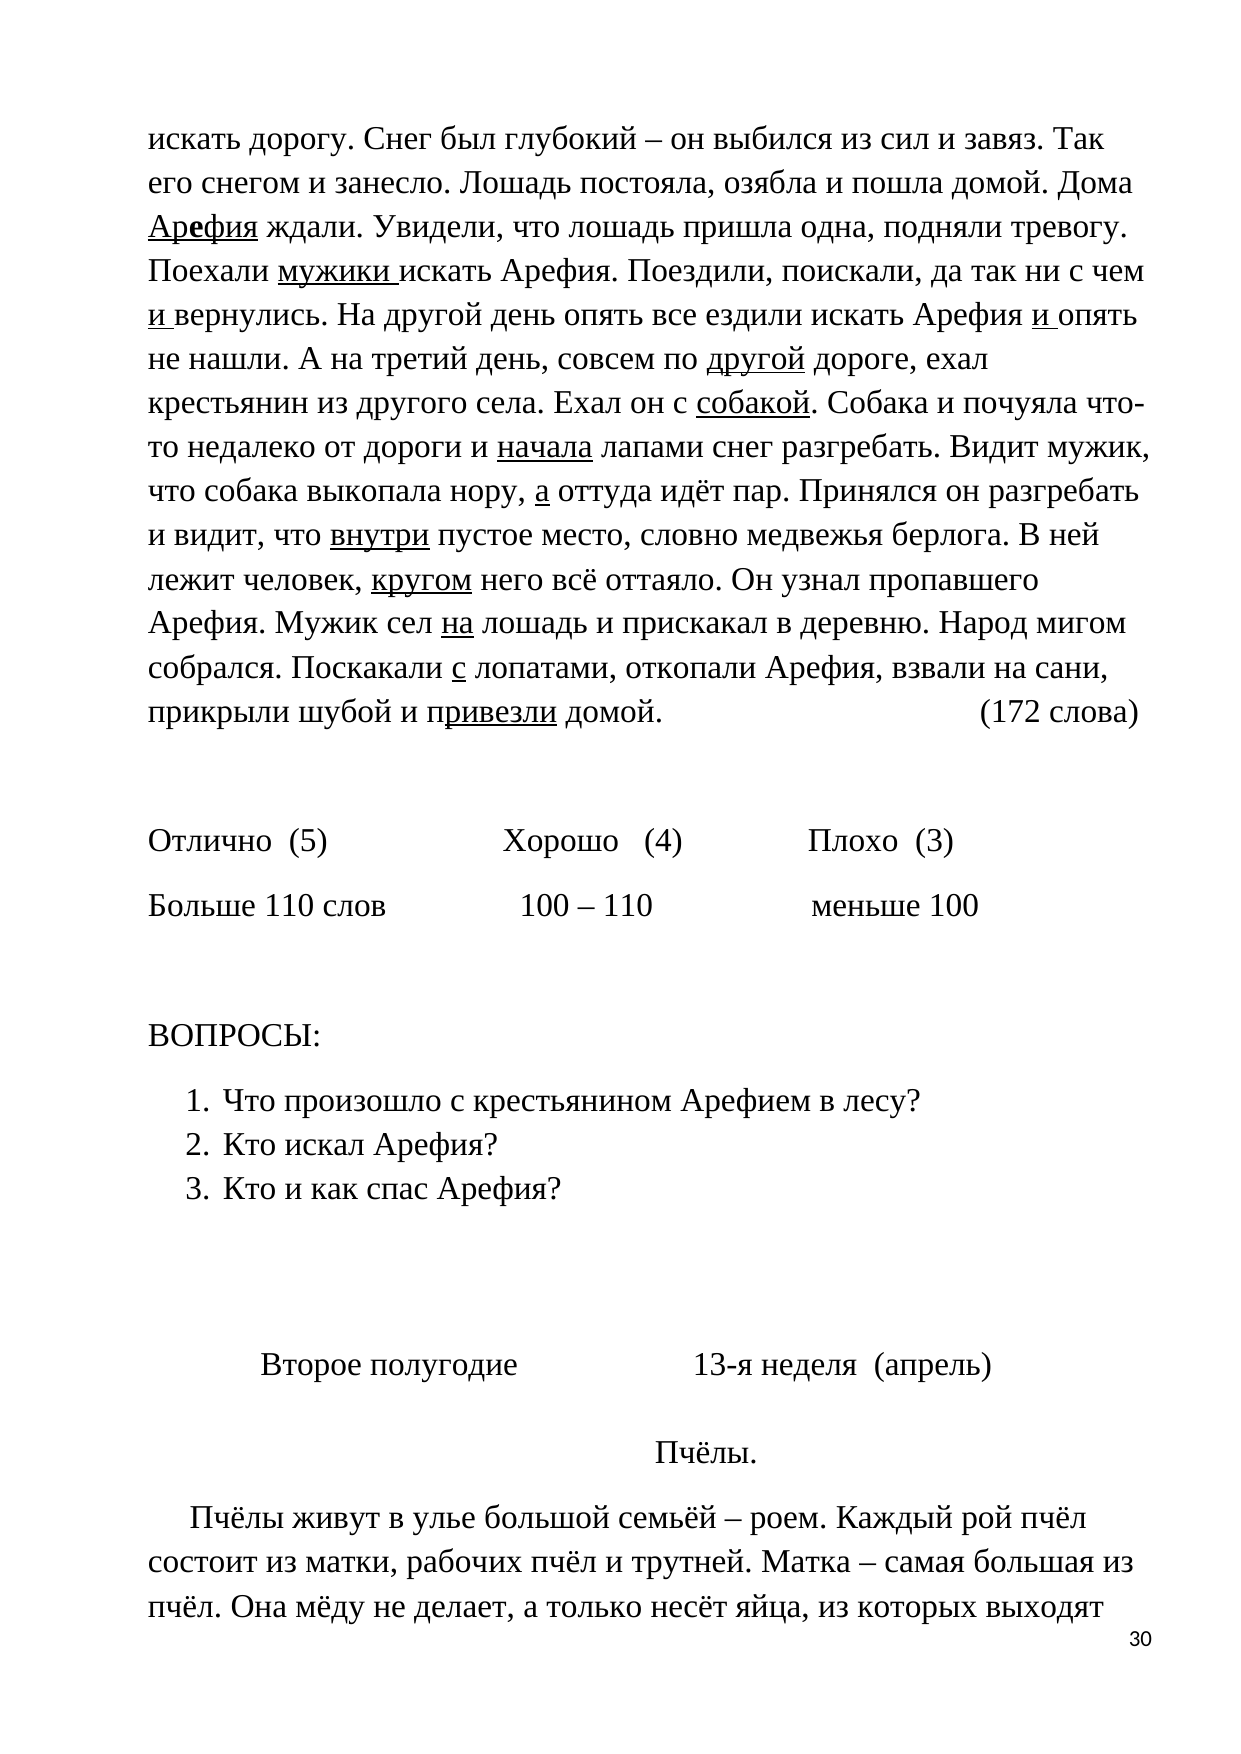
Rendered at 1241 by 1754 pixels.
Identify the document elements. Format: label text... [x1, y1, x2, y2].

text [148, 1498, 1152, 1624]
list Что произошло с крестьянином Арефием в лесу? [185, 1080, 1152, 1119]
list Пчёлы. [260, 1433, 1152, 1471]
text ВОПРОСЫ: [148, 1015, 1152, 1054]
text Отлично (5) Хорошо (4) Плохо (3) [148, 821, 1152, 859]
list Второе полугодие 13-я неделя (апрель) [260, 1345, 1152, 1383]
list Кто и как спас Арефия? [185, 1168, 1152, 1207]
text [148, 118, 1152, 729]
text Больше 110 слов 100 – 110 меньше 100 [148, 886, 1152, 924]
list Кто искал Арефия? [185, 1124, 1152, 1163]
